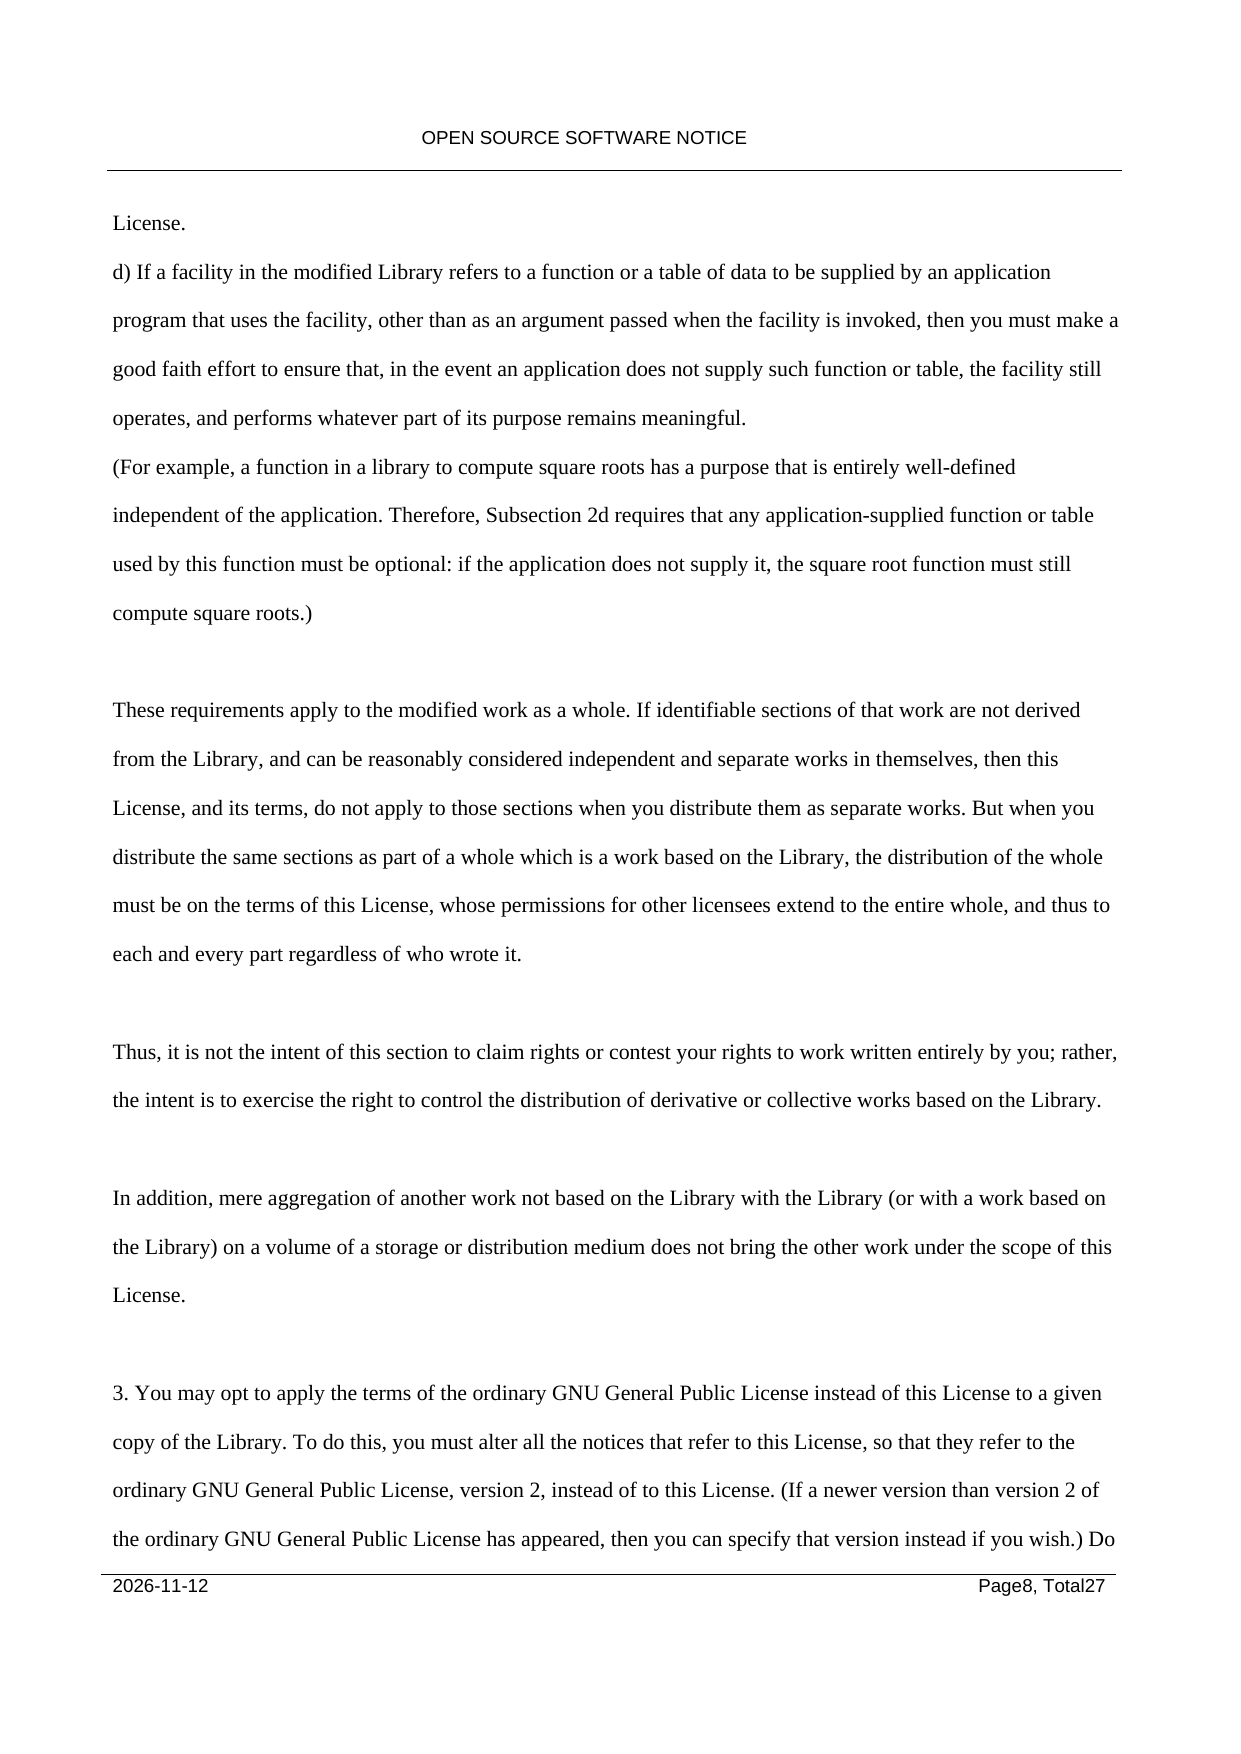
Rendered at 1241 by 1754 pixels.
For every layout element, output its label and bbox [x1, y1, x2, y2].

text [112, 206, 1128, 1555]
